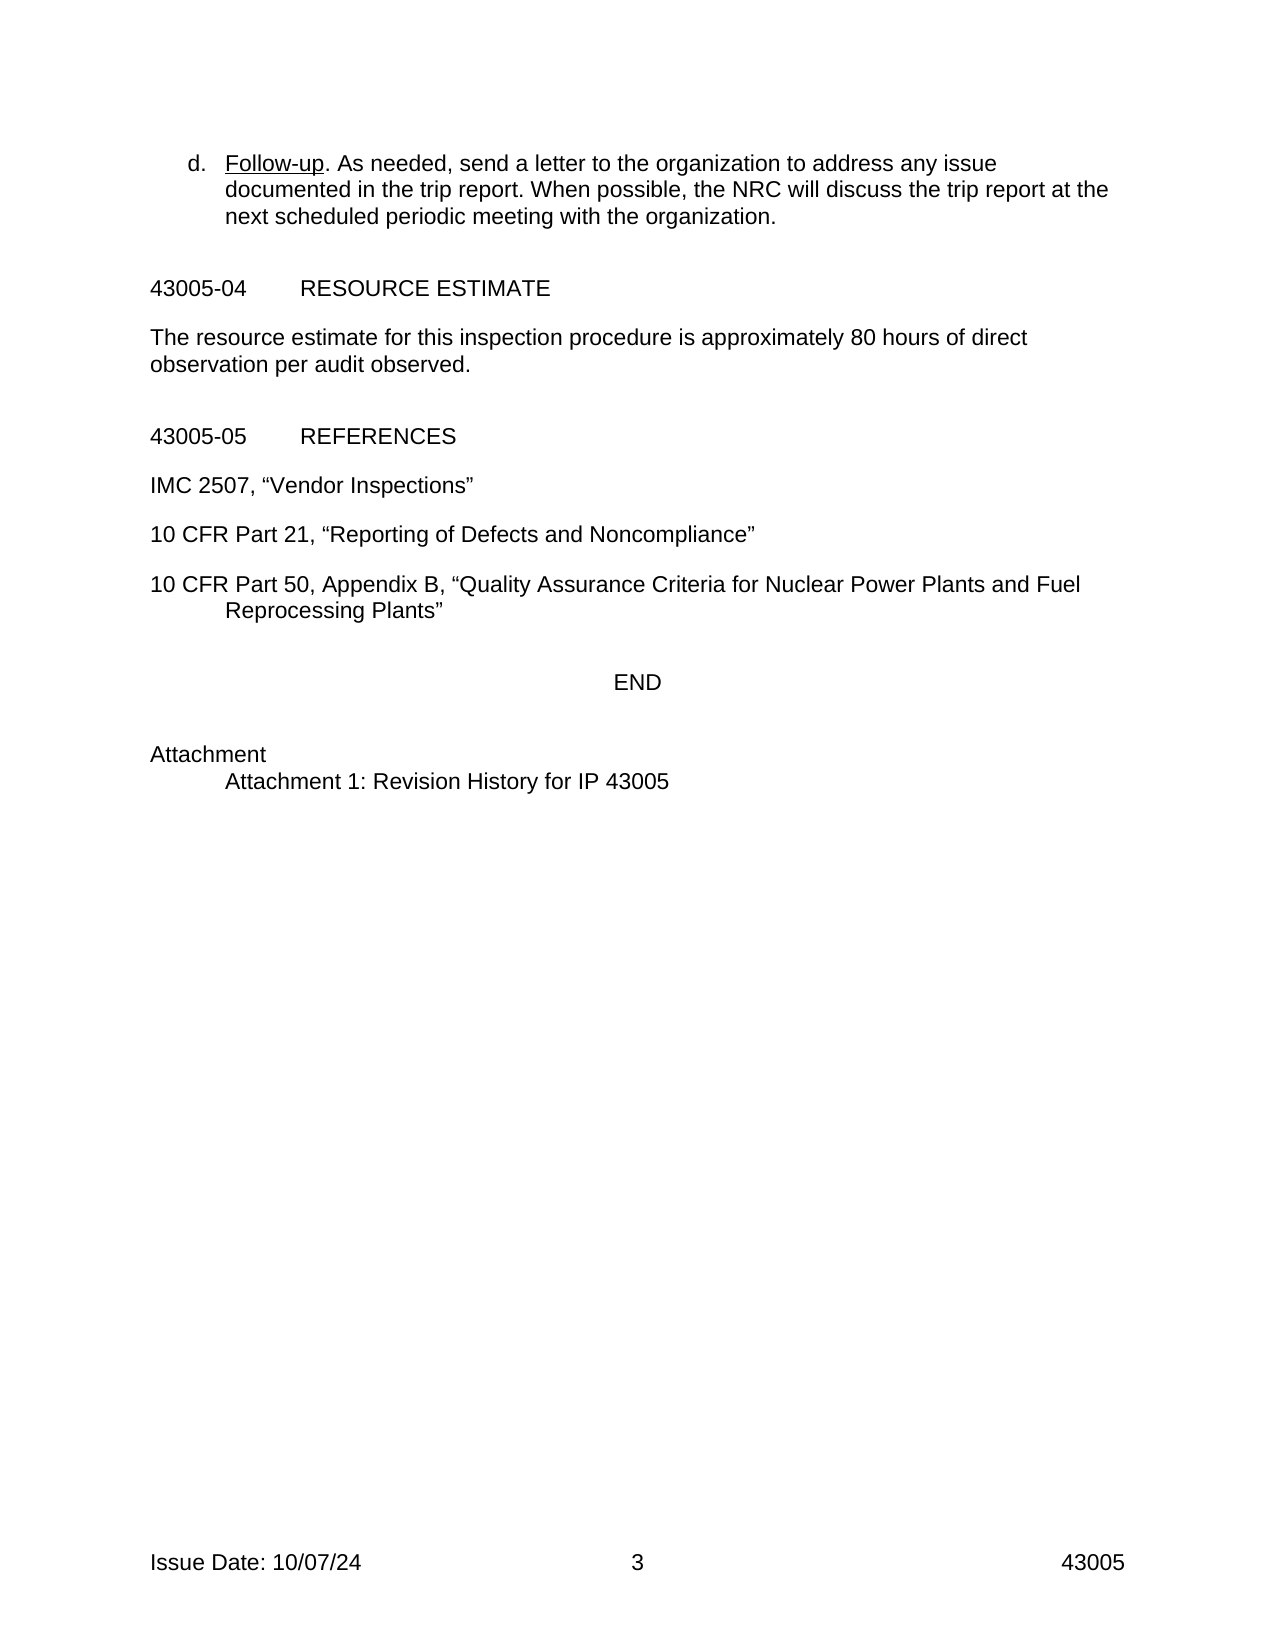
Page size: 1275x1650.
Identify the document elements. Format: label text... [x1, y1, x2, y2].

subtitle 43005-04 RESOURCE ESTIMATE [150, 275, 1125, 301]
list Follow-up. As needed, send a letter to the organization to address any issue documented in the trip report. When possible, the NRC will discuss the trip report at the next scheduled periodic meeting with the organization. [187, 150, 1125, 229]
text Attachment Attachment 1: Revision History for IP 43005 [150, 741, 1125, 794]
text The resource estimate for this inspection procedure is approximately 80 hours of direct observation per audit observed. [150, 324, 1125, 377]
text END [150, 669, 1125, 695]
text 10 CFR Part 50, Appendix B, “Quality Assurance Criteria for Nuclear Power Plants and Fuel Reprocessing Plants” [150, 571, 1125, 623]
subtitle 43005-05 REFERENCES [150, 423, 1125, 449]
text IMC 2507, “Vendor Inspections” [150, 472, 1125, 498]
text 10 CFR Part 21, “Reporting of Defects and Noncompliance” [150, 521, 1125, 548]
